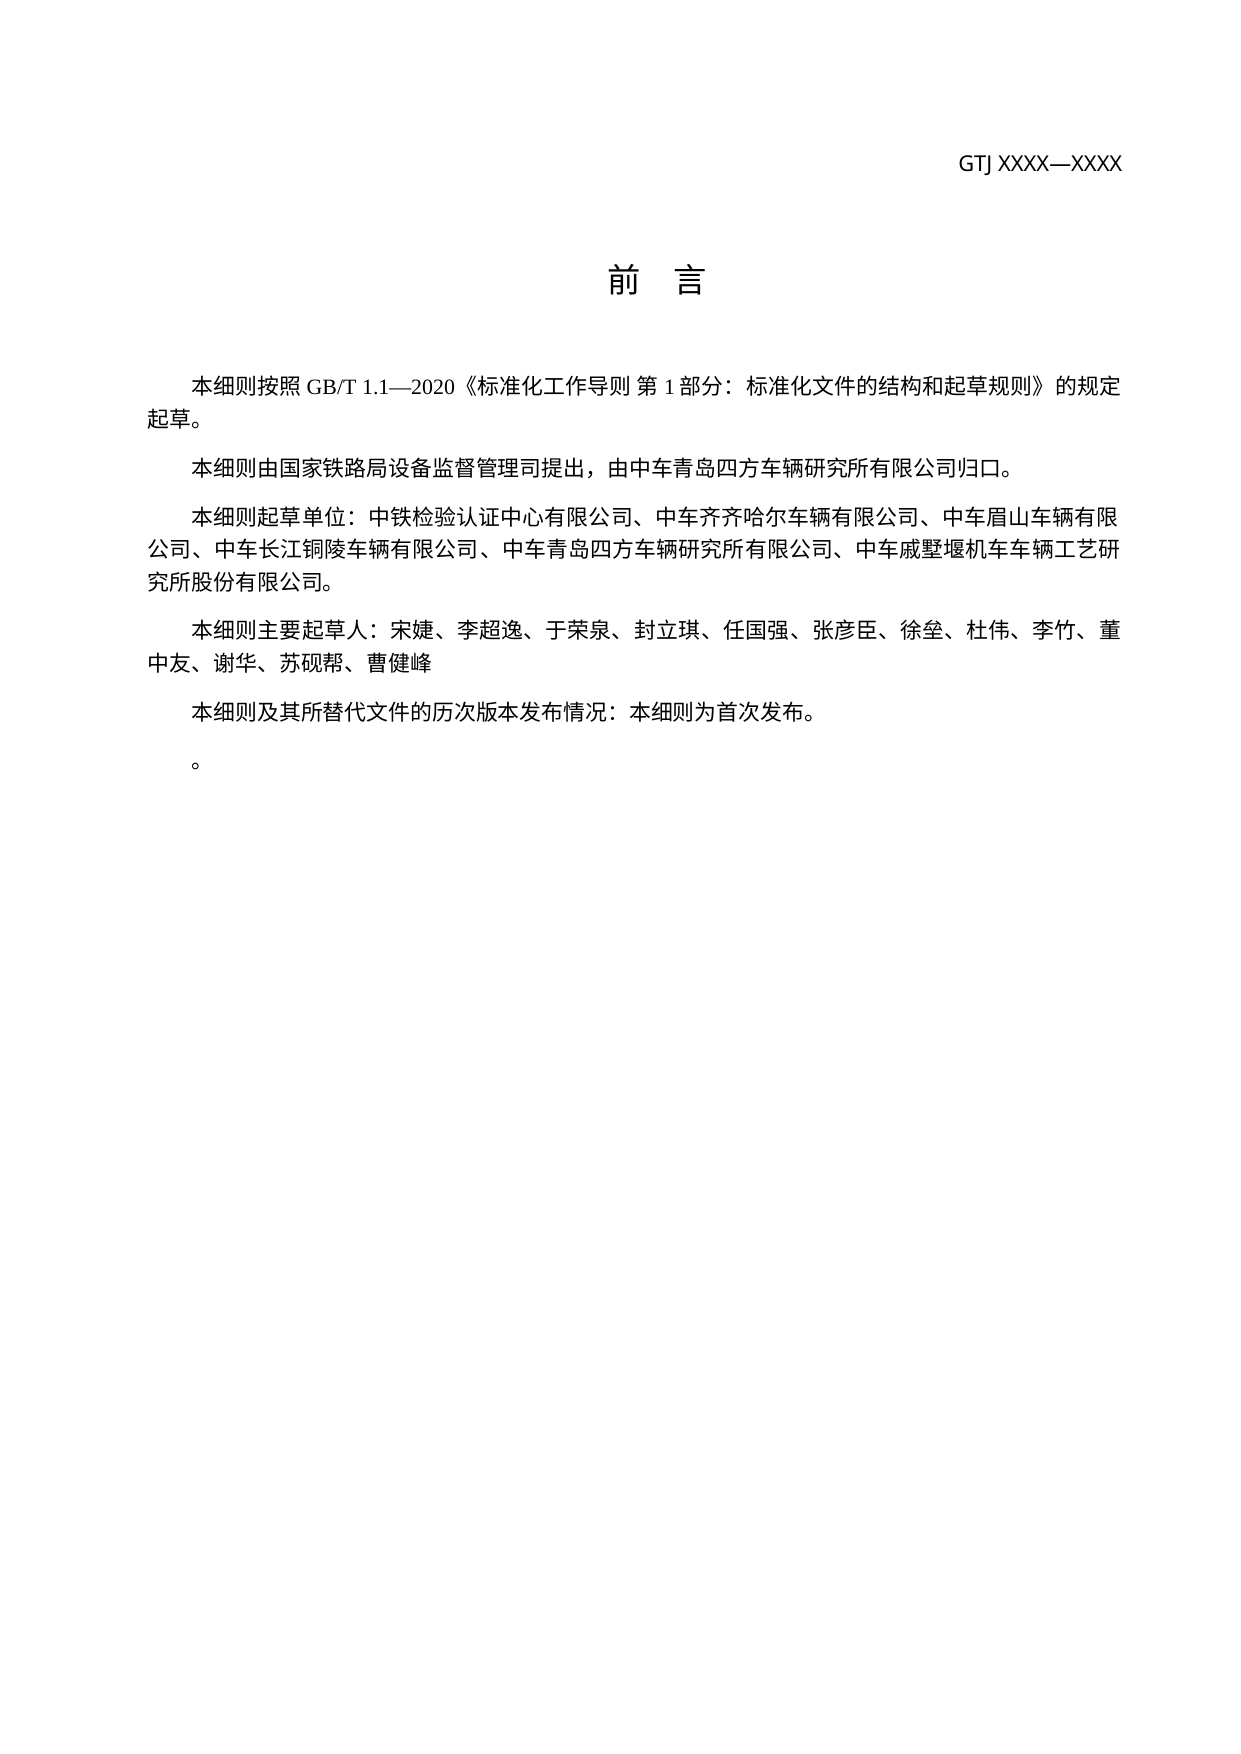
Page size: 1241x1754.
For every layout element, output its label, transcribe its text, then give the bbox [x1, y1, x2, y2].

text 本细则起草单位：中铁检验认证中心有限公司、中车齐齐哈尔车辆有限公司、中车眉山车辆有限公司、中车长江铜陵车辆有限公司、中车青岛四方车辆研究所有限公司、中车戚墅堰机车车辆工艺研究所股份有限公司。 [148, 499, 1122, 597]
text 。 [148, 743, 1122, 776]
text 本细则主要起草人：宋婕、李超逸、于荣泉、封立琪、任国强、张彦臣、徐垒、杜伟、李竹、董中友、谢华、苏砚帮、曹健峰 [148, 613, 1122, 678]
text 本细则按照GB/T 1.1—2020《标准化工作导则 第1部分：标准化文件的结构和起草规则》的规定起草。 [148, 369, 1122, 434]
text 前言 [148, 246, 1122, 311]
text 本细则及其所替代文件的历次版本发布情况：本细则为首次发布。 [148, 694, 1122, 727]
text 本细则由国家铁路局设备监督管理司提出，由中车青岛四方车辆研究所有限公司归口。 [148, 451, 1122, 483]
